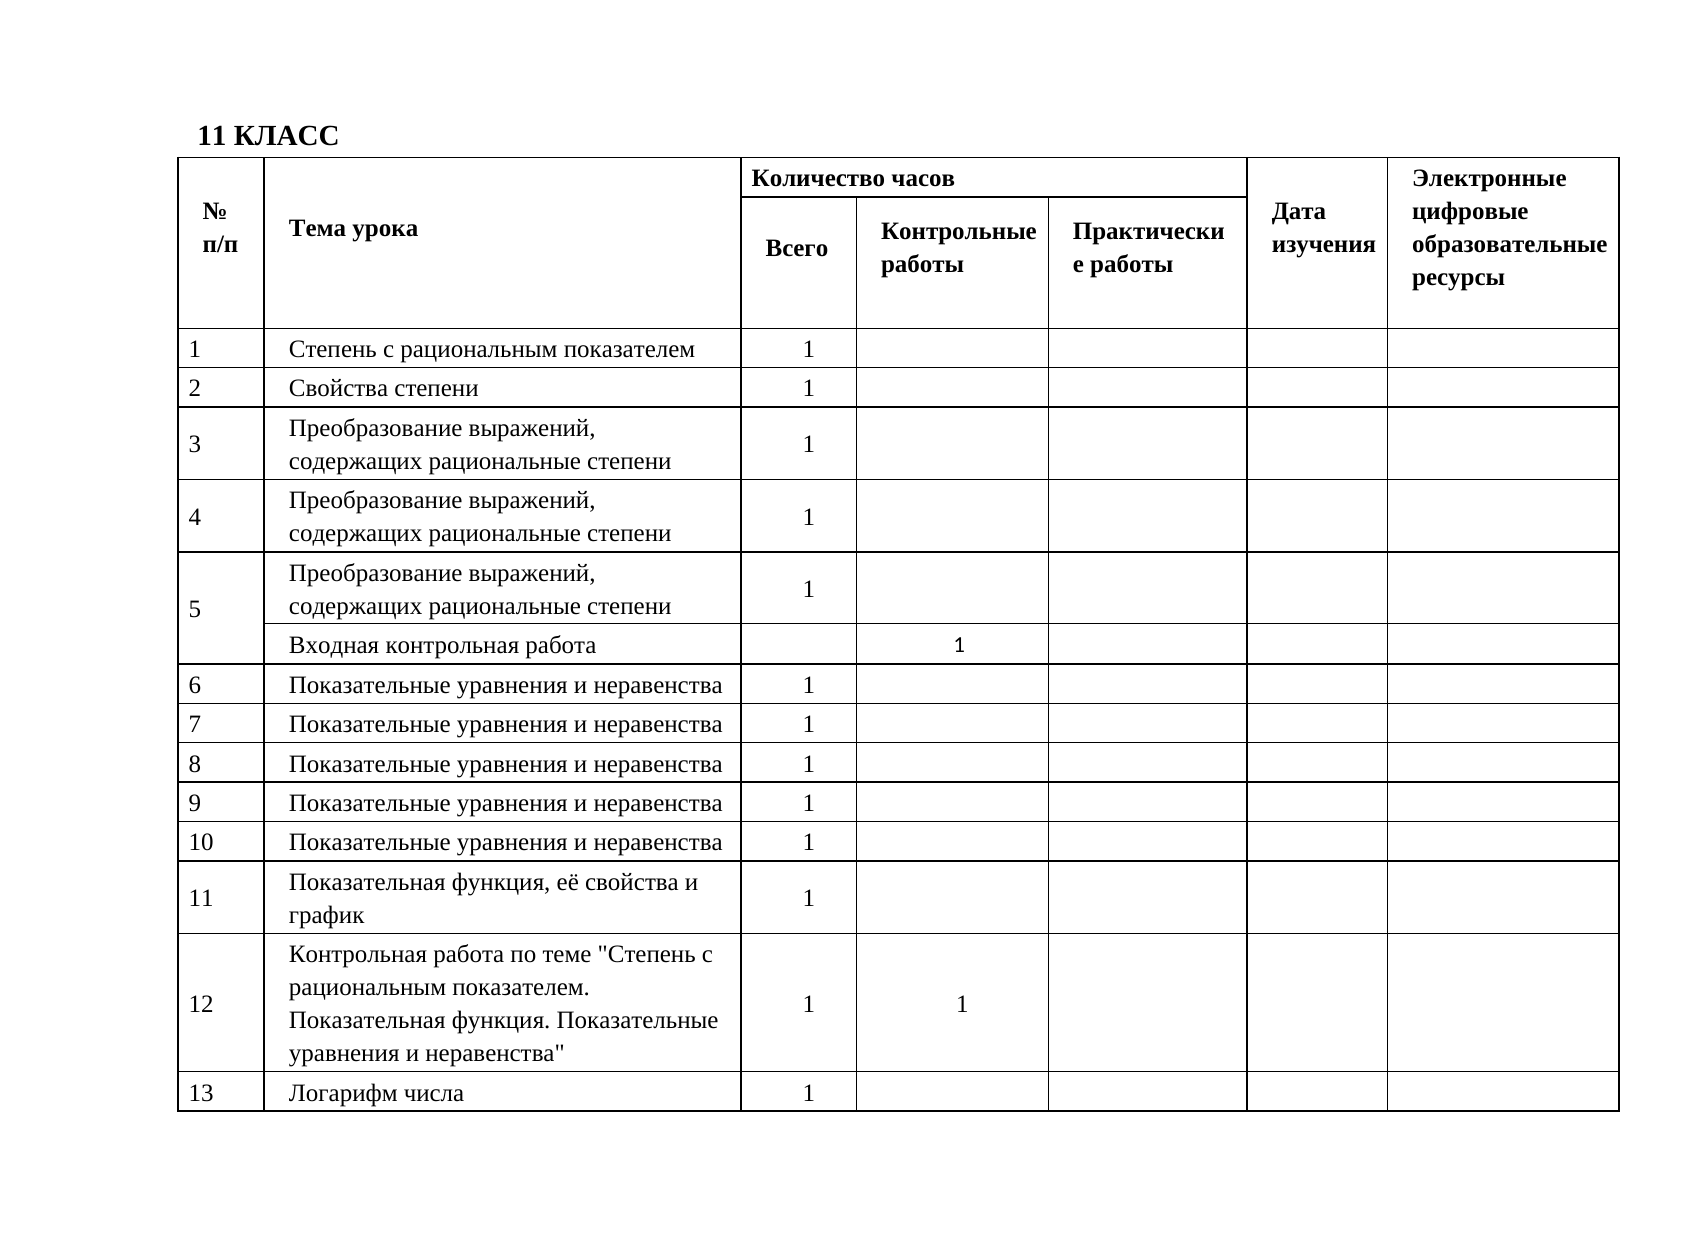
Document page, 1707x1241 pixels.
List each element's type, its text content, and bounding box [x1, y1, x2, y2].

table_cell [1388, 408, 1618, 478]
table_cell [857, 553, 1048, 623]
table_cell Входная контрольная работа [265, 624, 740, 663]
table_cell [857, 783, 1048, 821]
table_cell [1248, 329, 1387, 367]
table_cell [1049, 408, 1246, 478]
table_cell [857, 408, 1048, 478]
table_cell [1049, 553, 1246, 623]
table_cell 4 [179, 480, 263, 551]
table_header Дата изучения [1248, 158, 1387, 327]
table_cell Показательные уравнения и неравенства [265, 665, 740, 702]
table_cell 8 [179, 743, 263, 781]
table_cell 12 [179, 934, 263, 1071]
table_cell 1 [742, 408, 856, 478]
table_cell Показательные уравнения и неравенства [265, 783, 740, 821]
table_cell [1248, 743, 1387, 781]
table_cell [857, 743, 1048, 781]
table_cell [857, 704, 1048, 742]
table_cell 1 [742, 665, 856, 702]
table_cell 5 [179, 553, 263, 663]
table_cell [1388, 480, 1618, 551]
table_cell Контрольные работы [857, 198, 1048, 327]
table_cell 1 [742, 822, 856, 860]
table_cell [1248, 783, 1387, 821]
table_cell [1248, 480, 1387, 551]
table_cell 1 [742, 704, 856, 742]
table_cell 1 [857, 934, 1048, 1071]
table_header Электронные цифровые образовательные ресурсы [1388, 158, 1618, 327]
table_cell [857, 329, 1048, 367]
table_cell [1248, 665, 1387, 702]
table_cell [857, 480, 1048, 551]
table_cell 1 [742, 862, 856, 932]
table_cell [1388, 624, 1618, 663]
table_cell [1248, 553, 1387, 623]
table_cell Преобразование выражений, содержащих рациональные степени [265, 553, 740, 623]
table_cell Преобразование выражений, содержащих рациональные степени [265, 480, 740, 551]
table_cell [857, 368, 1048, 406]
table_cell [1049, 624, 1246, 663]
table_cell 1 [179, 329, 263, 367]
table_cell Практические работы [1049, 198, 1246, 327]
table_cell [1388, 553, 1618, 623]
table_cell 6 [179, 665, 263, 702]
table_cell [1248, 934, 1387, 1071]
table_cell Свойства степени [265, 368, 740, 406]
table_cell [1248, 704, 1387, 742]
table_cell [1388, 665, 1618, 702]
table_cell [857, 665, 1048, 702]
table_cell 1 [742, 1072, 856, 1110]
table_cell 1 [742, 368, 856, 406]
table_cell 7 [179, 704, 263, 742]
table_cell [1388, 368, 1618, 406]
table_cell [1049, 665, 1246, 702]
table_cell [1388, 862, 1618, 932]
text 11 КЛАСС [190, 118, 1618, 152]
table_cell Показательные уравнения и неравенства [265, 704, 740, 742]
table_cell [1388, 704, 1618, 742]
table_cell Всего [742, 198, 856, 327]
table_cell [1388, 1072, 1618, 1110]
table_cell Показательная функция, её свойства и график [265, 862, 740, 932]
table_header Количество часов [742, 158, 1246, 196]
table_cell 1 [857, 624, 1048, 663]
table_cell 3 [179, 408, 263, 478]
table_cell [1388, 822, 1618, 860]
table_cell [857, 1072, 1048, 1110]
table_cell [1388, 783, 1618, 821]
table_cell [742, 624, 856, 663]
table_cell 11 [179, 862, 263, 932]
table_cell [857, 862, 1048, 932]
table_cell [1248, 1072, 1387, 1110]
table_cell [1248, 624, 1387, 663]
table_cell [1049, 862, 1246, 932]
table_cell 1 [742, 480, 856, 551]
table_cell Преобразование выражений, содержащих рациональные степени [265, 408, 740, 478]
table_header № п/п [179, 158, 263, 327]
table_cell 1 [742, 934, 856, 1071]
table_cell [1388, 934, 1618, 1071]
table_cell 1 [742, 553, 856, 623]
table_cell 1 [742, 329, 856, 367]
table_cell [1049, 783, 1246, 821]
table_cell [1248, 822, 1387, 860]
table_cell [1388, 329, 1618, 367]
table_cell Показательные уравнения и неравенства [265, 743, 740, 781]
table_cell [1248, 408, 1387, 478]
table_cell 13 [179, 1072, 263, 1110]
table_cell [1049, 329, 1246, 367]
table_cell 1 [742, 783, 856, 821]
table_cell Логарифм числа [265, 1072, 740, 1110]
table_cell [1049, 934, 1246, 1071]
table_cell [1049, 743, 1246, 781]
table_cell [1248, 368, 1387, 406]
table_cell [1049, 368, 1246, 406]
table_cell 10 [179, 822, 263, 860]
table_cell Показательные уравнения и неравенства [265, 822, 740, 860]
table_cell [1049, 704, 1246, 742]
table_cell Степень с рациональным показателем [265, 329, 740, 367]
table_cell 9 [179, 783, 263, 821]
table_header Тема урока [265, 158, 740, 327]
table_cell [857, 822, 1048, 860]
table_cell [1248, 862, 1387, 932]
table_cell 1 [742, 743, 856, 781]
table_cell [1049, 822, 1246, 860]
table_cell [1049, 480, 1246, 551]
table_cell 2 [179, 368, 263, 406]
table_cell [1049, 1072, 1246, 1110]
table_cell Контрольная работа по теме "Степень с рациональным показателем. Показательная функция. Показательные уравнения и неравенства" [265, 934, 740, 1071]
table_cell [1388, 743, 1618, 781]
